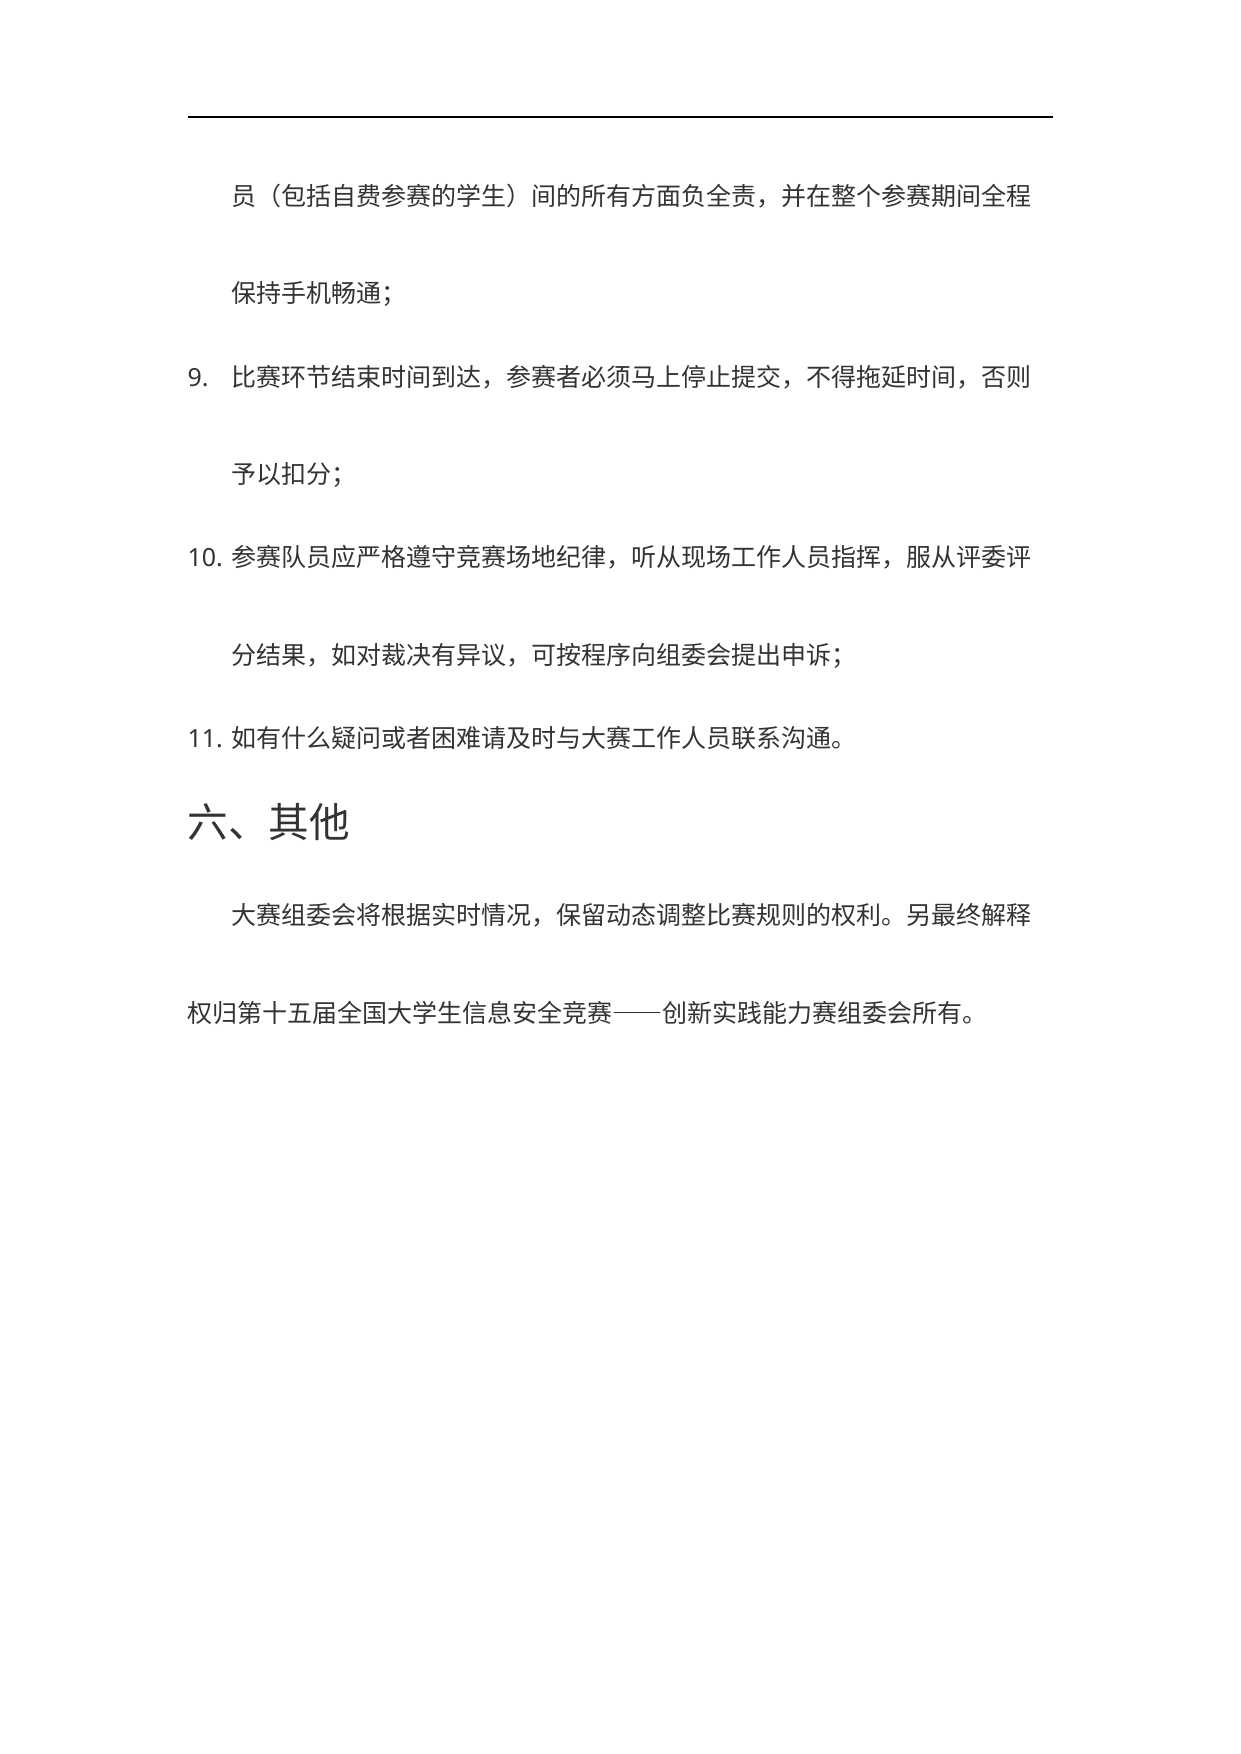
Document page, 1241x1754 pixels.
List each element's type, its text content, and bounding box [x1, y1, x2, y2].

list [187, 162, 1053, 324]
list 如有什么疑问或者困难请及时与大赛工作人员联系沟通。 [187, 704, 1053, 769]
text 六、其他 [187, 787, 1053, 852]
list 参赛队员应严格遵守竞赛场地纪律，听从现场工作人员指挥，服从评委评分结果，如对裁决有异议，可按程序向组委会提出申诉； [187, 523, 1053, 686]
text 大赛组委会将根据实时情况，保留动态调整比赛规则的权利。另最终解释权归第十五届全国大学生信息安全竞赛——创新实践能力赛组委会所有。 [187, 881, 1053, 1044]
list 比赛环节结束时间到达，参赛者必须马上停止提交，不得拖延时间，否则予以扣分； [187, 343, 1053, 505]
